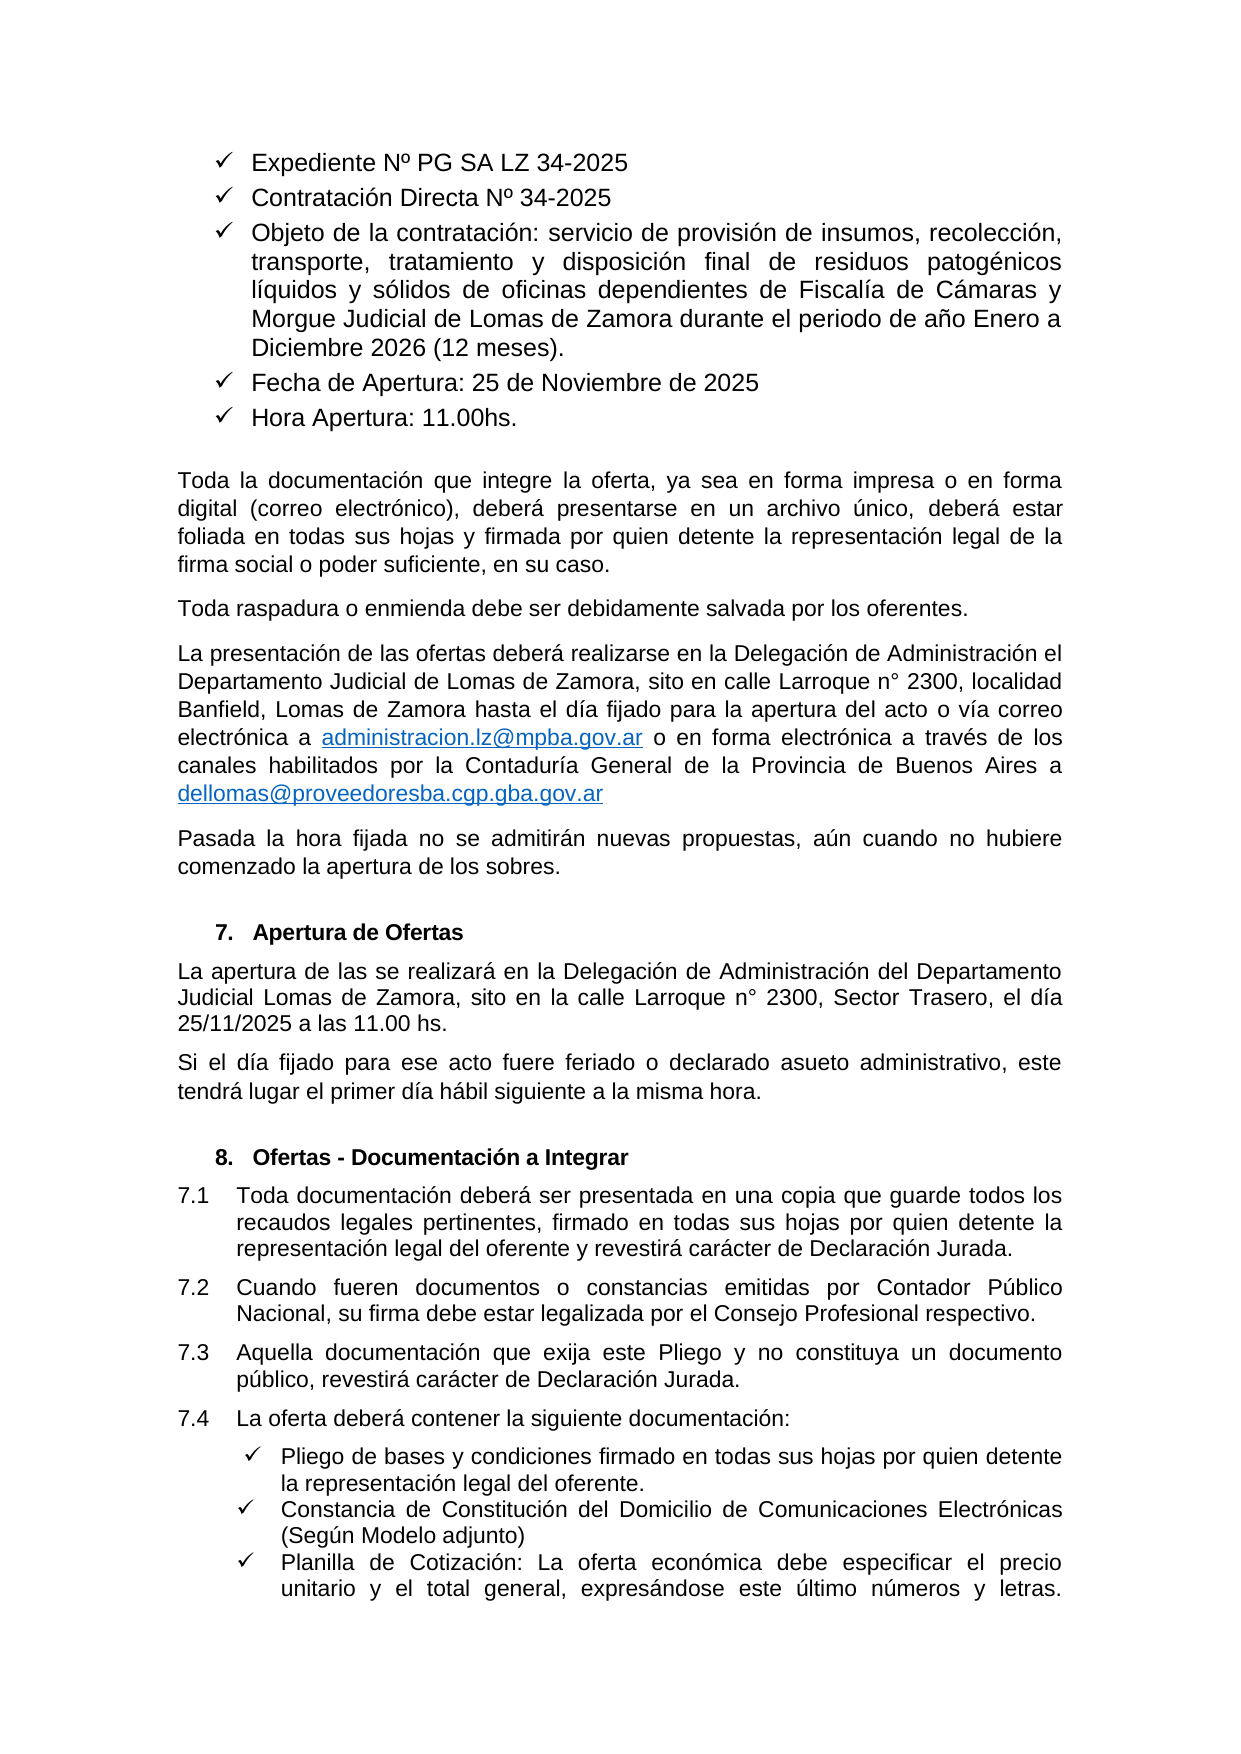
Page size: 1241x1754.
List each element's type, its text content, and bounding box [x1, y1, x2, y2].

list Expediente Nº PG SA LZ 34-2025 [213, 148, 1063, 176]
subtitle Apertura de Ofertas [215, 919, 1063, 945]
list La oferta deberá contener la siguiente documentación: [177, 1404, 1063, 1431]
text La apertura de las se realizará en la Delegación de Administración del Departamento Judicial Lomas de Zamora, sito en la calle Larroque n° 2300, Sector Trasero, el día 25/11/2025 a las 11.00 hs. [177, 958, 1063, 1037]
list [236, 1549, 1063, 1601]
text Si el día fijado para ese acto fuere feriado o declarado asueto administrativo, este tendrá lugar el primer día hábil siguiente a la misma hora. [177, 1049, 1063, 1104]
subtitle Ofertas - Documentación a Integrar [215, 1144, 1063, 1170]
list Aquella documentación que exija este Pliego y no constituya un documento público, revestirá carácter de Declaración Jurada. [177, 1339, 1063, 1392]
list Objeto de la contratación: servicio de provisión de insumos, recolección, transporte, tratamiento y disposición final de residuos patogénicos líquidos y sólidos de oficinas dependientes de Fiscalía de Cámaras y Morgue Judicial de Lomas de Zamora durante el periodo de año Enero a Diciembre 2026 (12 meses). [213, 218, 1063, 362]
list Pliego de bases y condiciones firmado en todas sus hojas por quien detente la representación legal del oferente. [243, 1443, 1063, 1496]
list Hora Apertura: 11.00hs. [213, 403, 1063, 432]
list Constancia de Constitución del Domicilio de Comunicaciones Electrónicas (Según Modelo adjunto) [236, 1496, 1063, 1549]
list Fecha de Apertura: 25 de Noviembre de 2025 [213, 368, 1063, 397]
list Contratación Directa Nº 34-2025 [213, 183, 1063, 212]
text Pasada la hora fijada no se admitirán nuevas propuestas, aún cuando no hubiere comenzado la apertura de los sobres. [177, 824, 1063, 879]
list Toda documentación deberá ser presentada en una copia que guarde todos los recaudos legales pertinentes, firmado en todas sus hojas por quien detente la representación legal del oferente y revestirá carácter de Declaración Jurada. [177, 1182, 1063, 1262]
text Toda raspadura o enmienda debe ser debidamente salvada por los oferentes. [177, 595, 1063, 622]
text La presentación de las ofertas deberá realizarse en la Delegación de Administración el Departamento Judicial de Lomas de Zamora, sito en calle Larroque n° 2300, localidad Banfield, Lomas de Zamora hasta el día fijado para la apertura del acto o vía correo electrónica a administracion.lz@mpba.gov.ar o en forma electrónica a través de los canales habilitados por la Contaduría General de la Provincia de Buenos Aires a dellomas@proveedoresba.cgp.gba.gov.ar [177, 640, 1063, 806]
text Toda la documentación que integre la oferta, ya sea en forma impresa o en forma digital (correo electrónico), deberá presentarse en un archivo único, deberá estar foliada en todas sus hojas y firmada por quien detente la representación legal de la firma social o poder suficiente, en su caso. [177, 467, 1063, 577]
list Cuando fueren documentos o constancias emitidas por Contador Público Nacional, su firma debe estar legalizada por el Consejo Profesional respectivo. [177, 1274, 1063, 1327]
